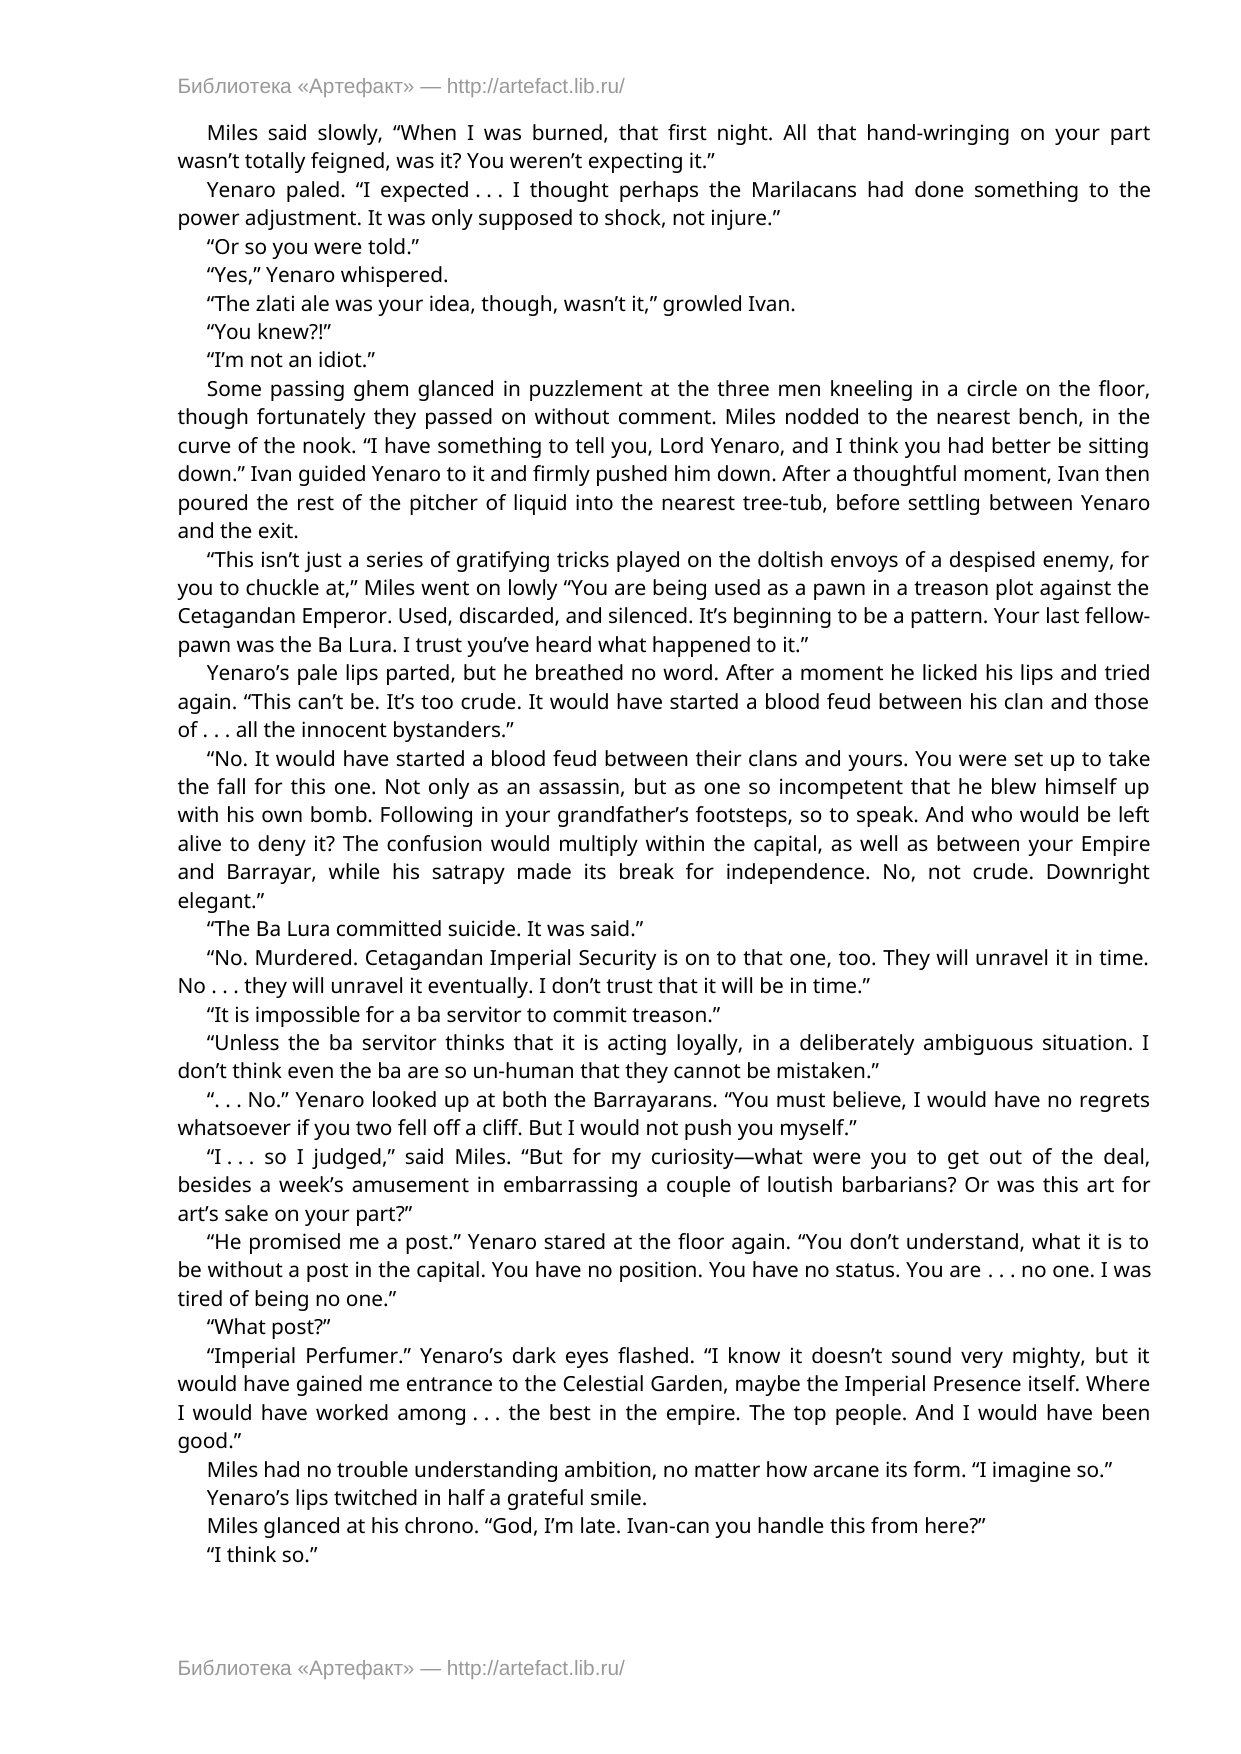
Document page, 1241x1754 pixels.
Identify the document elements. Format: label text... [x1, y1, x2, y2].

text “Unless the ba servitor thinks that it is acting loyally, in a deliberately ambiguous situation. I don’t think even the ba are so un-human that they cannot be mistaken.” [177, 1028, 1152, 1085]
text “You knew?!” [177, 317, 1152, 346]
text Miles had no trouble understanding ambition, no matter how arcane its form. “I imagine so.” [177, 1455, 1152, 1483]
text “What post?” [177, 1312, 1152, 1341]
text “It is impossible for a ba servitor to commit treason.” [177, 1000, 1152, 1028]
text Yenaro’s lips twitched in half a grateful smile. [177, 1483, 1152, 1512]
text Yenaro paled. “I expected . . . I thought perhaps the Marilacans had done something to the power adjustment. It was only supposed to shock, not injure.” [177, 175, 1152, 232]
text “No. Murdered. Cetagandan Imperial Security is on to that one, too. They will unravel it in time. No . . . they will unravel it eventually. I don’t trust that it will be in time.” [177, 943, 1152, 1000]
text “This isn’t just a series of gratifying tricks played on the doltish envoys of a despised enemy, for you to chuckle at,” Miles went on lowly “You are being used as a pawn in a treason plot against the Cetagandan Emperor. Used, discarded, and silenced. It’s beginning to be a pattern. Your last fellow-pawn was the Ba Lura. I trust you’ve heard what happened to it.” [177, 545, 1152, 658]
text “No. It would have started a blood feud between their clans and yours. You were set up to take the fall for this one. Not only as an assassin, but as one so incompetent that he blew himself up with his own bomb. Following in your grandfather’s footsteps, so to speak. And who would be left alive to deny it? The confusion would multiply within the capital, as well as between your Empire and Barrayar, while his satrapy made its break for independence. No, not crude. Downright elegant.” [177, 744, 1152, 914]
text “Imperial Perfumer.” Yenaro’s dark eyes flashed. “I know it doesn’t sound very mighty, but it would have gained me entrance to the Celestial Garden, maybe the Imperial Presence itself. Where I would have worked among . . . the best in the empire. The top people. And I would have been good.” [177, 1341, 1152, 1455]
text “I’m not an idiot.” [177, 346, 1152, 374]
text “Or so you were told.” [177, 232, 1152, 260]
text Miles glanced at his chrono. “God, I’m late. Ivan-can you handle this from here?” [177, 1512, 1152, 1540]
text “. . . No.” Yenaro looked up at both the Barrayarans. “You must believe, I would have no regrets whatsoever if you two fell off a cliff. But I would not push you myself.” [177, 1085, 1152, 1142]
text Miles said slowly, “When I was burned, that first night. All that hand-wringing on your part wasn’t totally feigned, was it? You weren’t expecting it.” [177, 118, 1152, 175]
text Yenaro’s pale lips parted, but he breathed no word. After a moment he licked his lips and tried again. “This can’t be. It’s too crude. It would have started a blood feud between his clan and those of . . . all the innocent bystanders.” [177, 658, 1152, 744]
text Some passing ghem glanced in puzzlement at the three men kneeling in a circle on the floor, though fortunately they passed on without comment. Miles nodded to the nearest bench, in the curve of the nook. “I have something to tell you, Lord Yenaro, and I think you had better be sitting down.” Ivan guided Yenaro to it and firmly pushed him down. After a thoughtful moment, Ivan then poured the rest of the pitcher of liquid into the nearest tree-tub, before settling between Yenaro and the exit. [177, 374, 1152, 545]
text “I think so.” [177, 1540, 1152, 1568]
text “Yes,” Yenaro whispered. [177, 260, 1152, 289]
text “The zlati ale was your idea, though, wasn’t it,” growled Ivan. [177, 289, 1152, 317]
text “I . . . so I judged,” said Miles. “But for my curiosity—what were you to get out of the deal, besides a week’s amusement in embarrassing a couple of loutish barbarians? Or was this art for art’s sake on your part?” [177, 1142, 1152, 1227]
text “He promised me a post.” Yenaro stared at the floor again. “You don’t understand, what it is to be without a post in the capital. You have no position. You have no status. You are . . . no one. I was tired of being no one.” [177, 1227, 1152, 1312]
text “The Ba Lura committed suicide. It was said.” [177, 914, 1152, 943]
